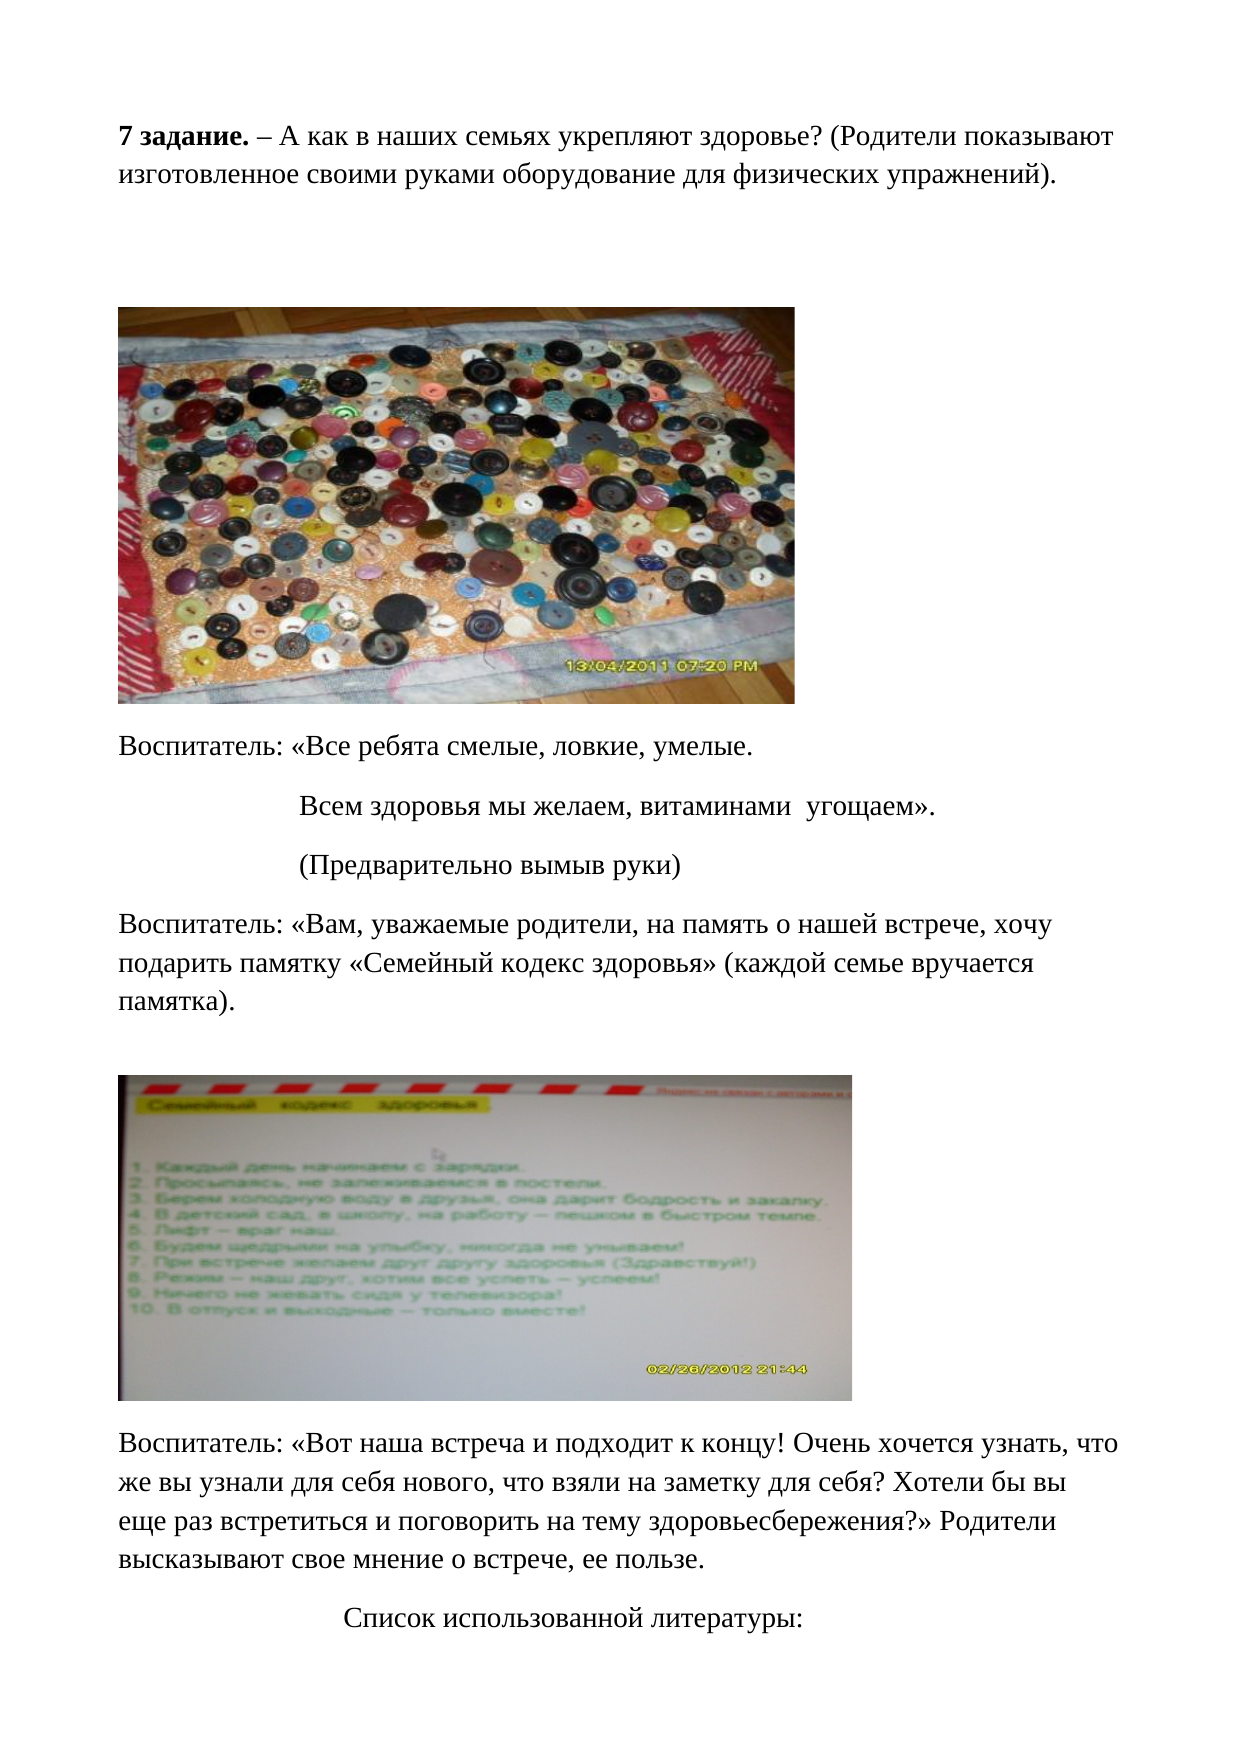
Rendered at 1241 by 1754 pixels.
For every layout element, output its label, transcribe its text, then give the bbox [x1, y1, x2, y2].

text Список использованной литературы: [118, 1601, 1122, 1634]
text (Предварительно вымыв руки) [118, 847, 1122, 881]
picture [118, 307, 795, 704]
text Всем здоровья мы желаем, витаминами угощаем». [118, 788, 1122, 821]
text Воспитатель: «Вам, уважаемые родители, на память о нашей встрече, хочу подарить памятку «Семейный кодекс здоровья» (каждой семье вручается памятка). [118, 906, 1122, 1017]
picture [118, 1075, 853, 1401]
text Воспитатель: «Все ребята смелые, ловкие, умелые. [118, 728, 1122, 762]
text 7 задание. – А как в наших семьях укрепляют здоровье? (Родители показывают изготовленное своими руками оборудование для физических упражнений). [118, 118, 1122, 190]
text Воспитатель: «Вот наша встреча и подходит к концу! Очень хочется узнать, что же вы узнали для себя нового, что взяли на заметку для себя? Хотели бы вы еще раз встретиться и поговорить на тему здоровьесбережения?» Родители высказывают свое мнение о встрече, ее пользе. [118, 1426, 1122, 1575]
